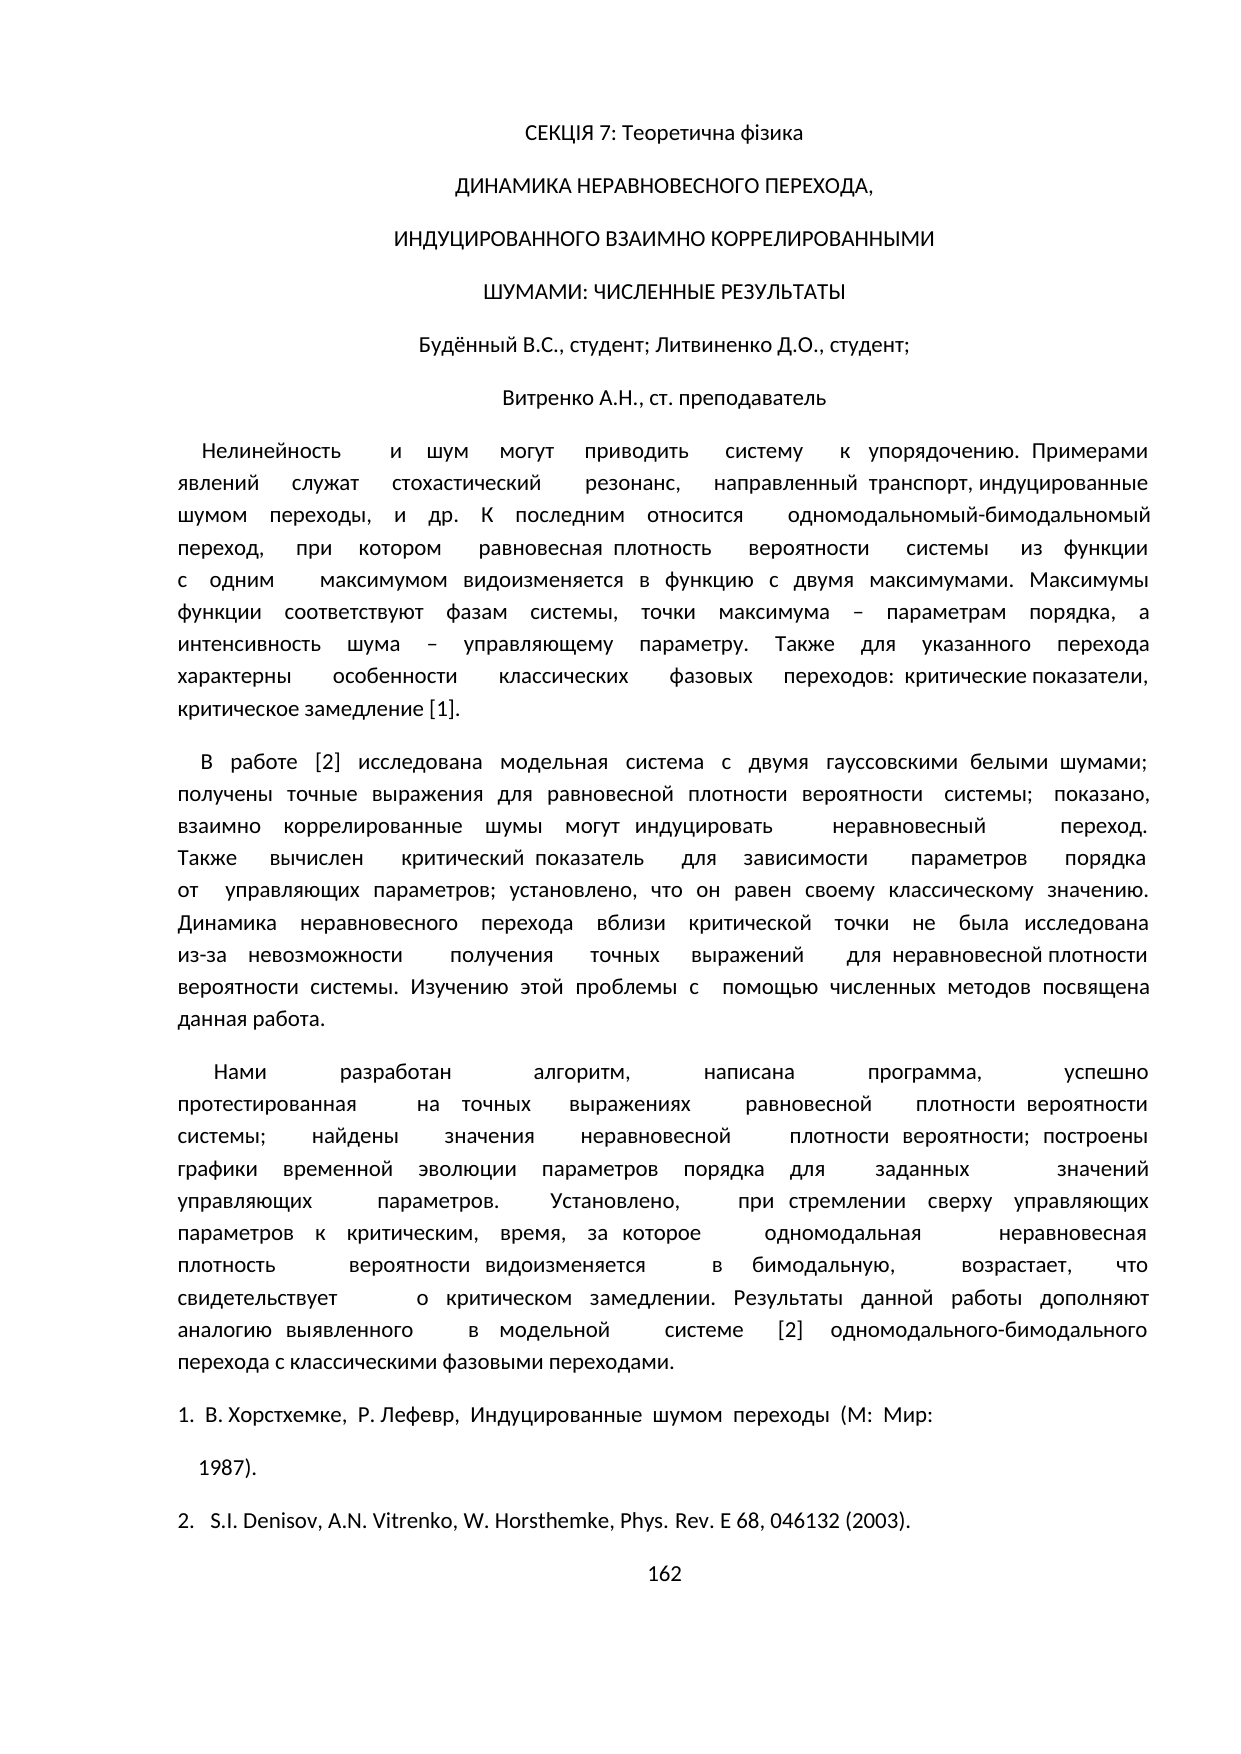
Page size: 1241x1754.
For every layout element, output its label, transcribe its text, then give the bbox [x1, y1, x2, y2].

text Нелинейность и шум могут приводить систему к упорядочению. Примерами явлений служат стохастический резонанс, направленный транспорт, индуцированные шумом переходы, и др. К последним относится одномодальномый-бимодальномый переход, при котором равновесная плотность вероятности системы из функции с одним максимумом видоизменяется в функцию с двумя максимумами. Максимумы функции соответствуют фазам системы, точки максимума – параметрам порядка, а интенсивность шума – управляющему параметру. Также для указанного перехода характерны особенности классических фазовых переходов: критические показатели, критическое замедление [1]. [177, 436, 1152, 722]
text В работе [2] исследована модельная система с двумя гауссовскими белыми шумами; получены точные выражения для равновесной плотности вероятности системы; показано, взаимно коррелированные шумы могут индуцировать неравновесный переход. Также вычислен критический показатель для зависимости параметров порядка от управляющих параметров; установлено, что он равен своему классическому значению. Динамика неравновесного перехода вблизи критической точки не была исследована из-за невозможности получения точных выражений для неравновесной плотности вероятности системы. Изучению этой проблемы с помощью численных методов посвящена данная работа. [177, 747, 1152, 1032]
text СЕКЦІЯ 7: Теоретична фізика [177, 118, 1152, 146]
text ШУМАМИ: ЧИСЛЕННЫЕ РЕЗУЛЬТАТЫ [177, 277, 1152, 305]
text 1987). [177, 1453, 1152, 1481]
text ИНДУЦИРОВАННОГО ВЗАИМНО КОРРЕЛИРОВАННЫМИ [177, 224, 1152, 252]
text 162 [177, 1559, 1152, 1587]
text ДИНАМИКА НЕРАВНОВЕСНОГО ПЕРЕХОДА, [177, 171, 1152, 199]
text Нами разработан алгоритм, написана программа, успешно протестированная на точных выражениях равновесной плотности вероятности системы; найдены значения неравновесной плотности вероятности; построены графики временной эволюции параметров порядка для заданных значений управляющих параметров. Установлено, при стремлении сверху управляющих параметров к критическим, время, за которое одномодальная неравновесная плотность вероятности видоизменяется в бимодальную, возрастает, что свидетельствует о критическом замедлении. Результаты данной работы дополняют аналогию выявленного в модельной системе [2] одномодального-бимодального перехода с классическими фазовыми переходами. [177, 1057, 1152, 1375]
text Будённый В.С., студент; Литвиненко Д.О., студент; [177, 330, 1152, 358]
text 2. S.I. Denisov, A.N. Vitrenko, W. Horsthemke, Phys. Rev. E 68, 046132 (2003). [177, 1506, 1152, 1534]
text Витренко А.Н., ст. преподаватель [177, 383, 1152, 411]
text 1. В. Хорстхемке, Р. Лефевр, Индуцированные шумом переходы (М: Мир: [177, 1400, 1152, 1428]
